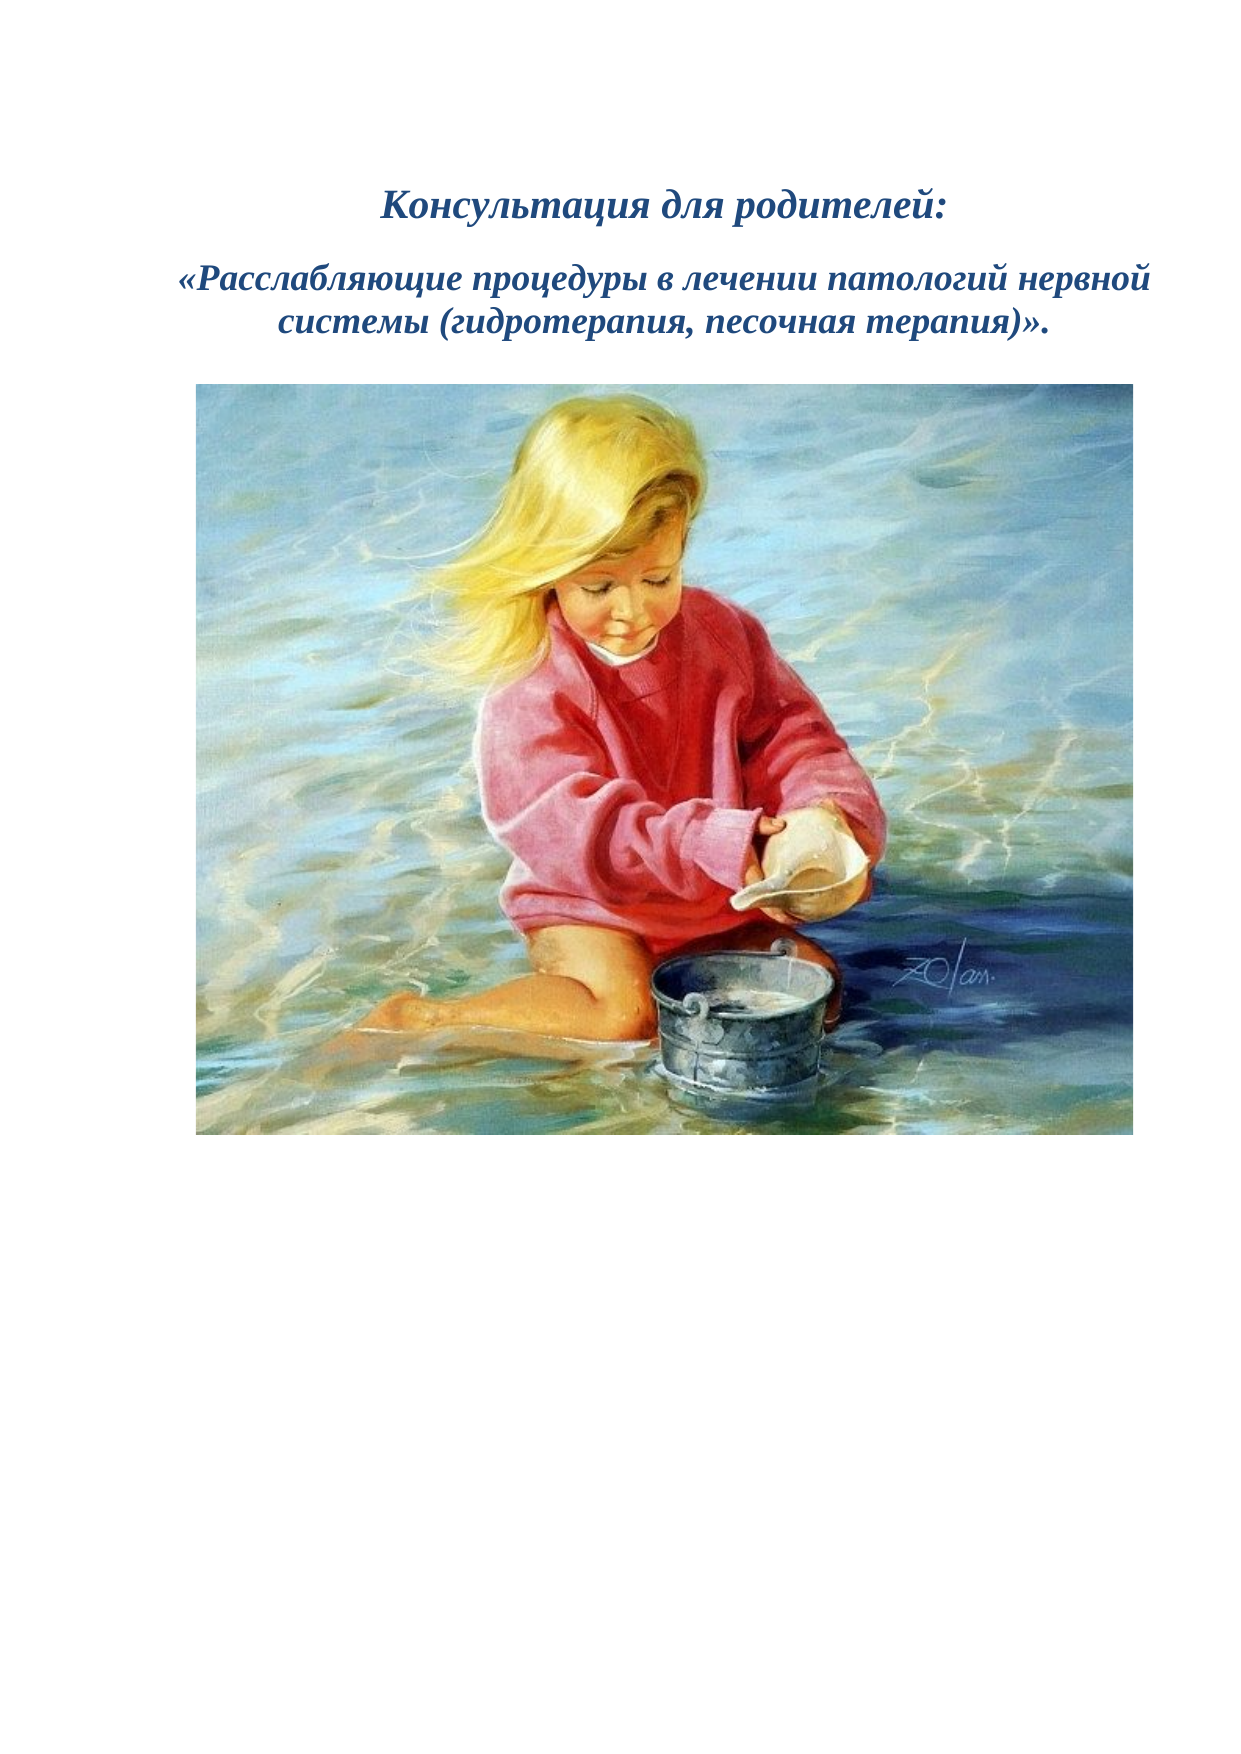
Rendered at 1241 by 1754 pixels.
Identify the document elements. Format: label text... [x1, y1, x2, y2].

text Консультация для родителей: [177, 179, 1152, 227]
text «Расслабляющие процедуры в лечении патологий нервной системы (гидротерапия, песочная терапия)». [177, 255, 1152, 341]
picture [195, 384, 1134, 1135]
